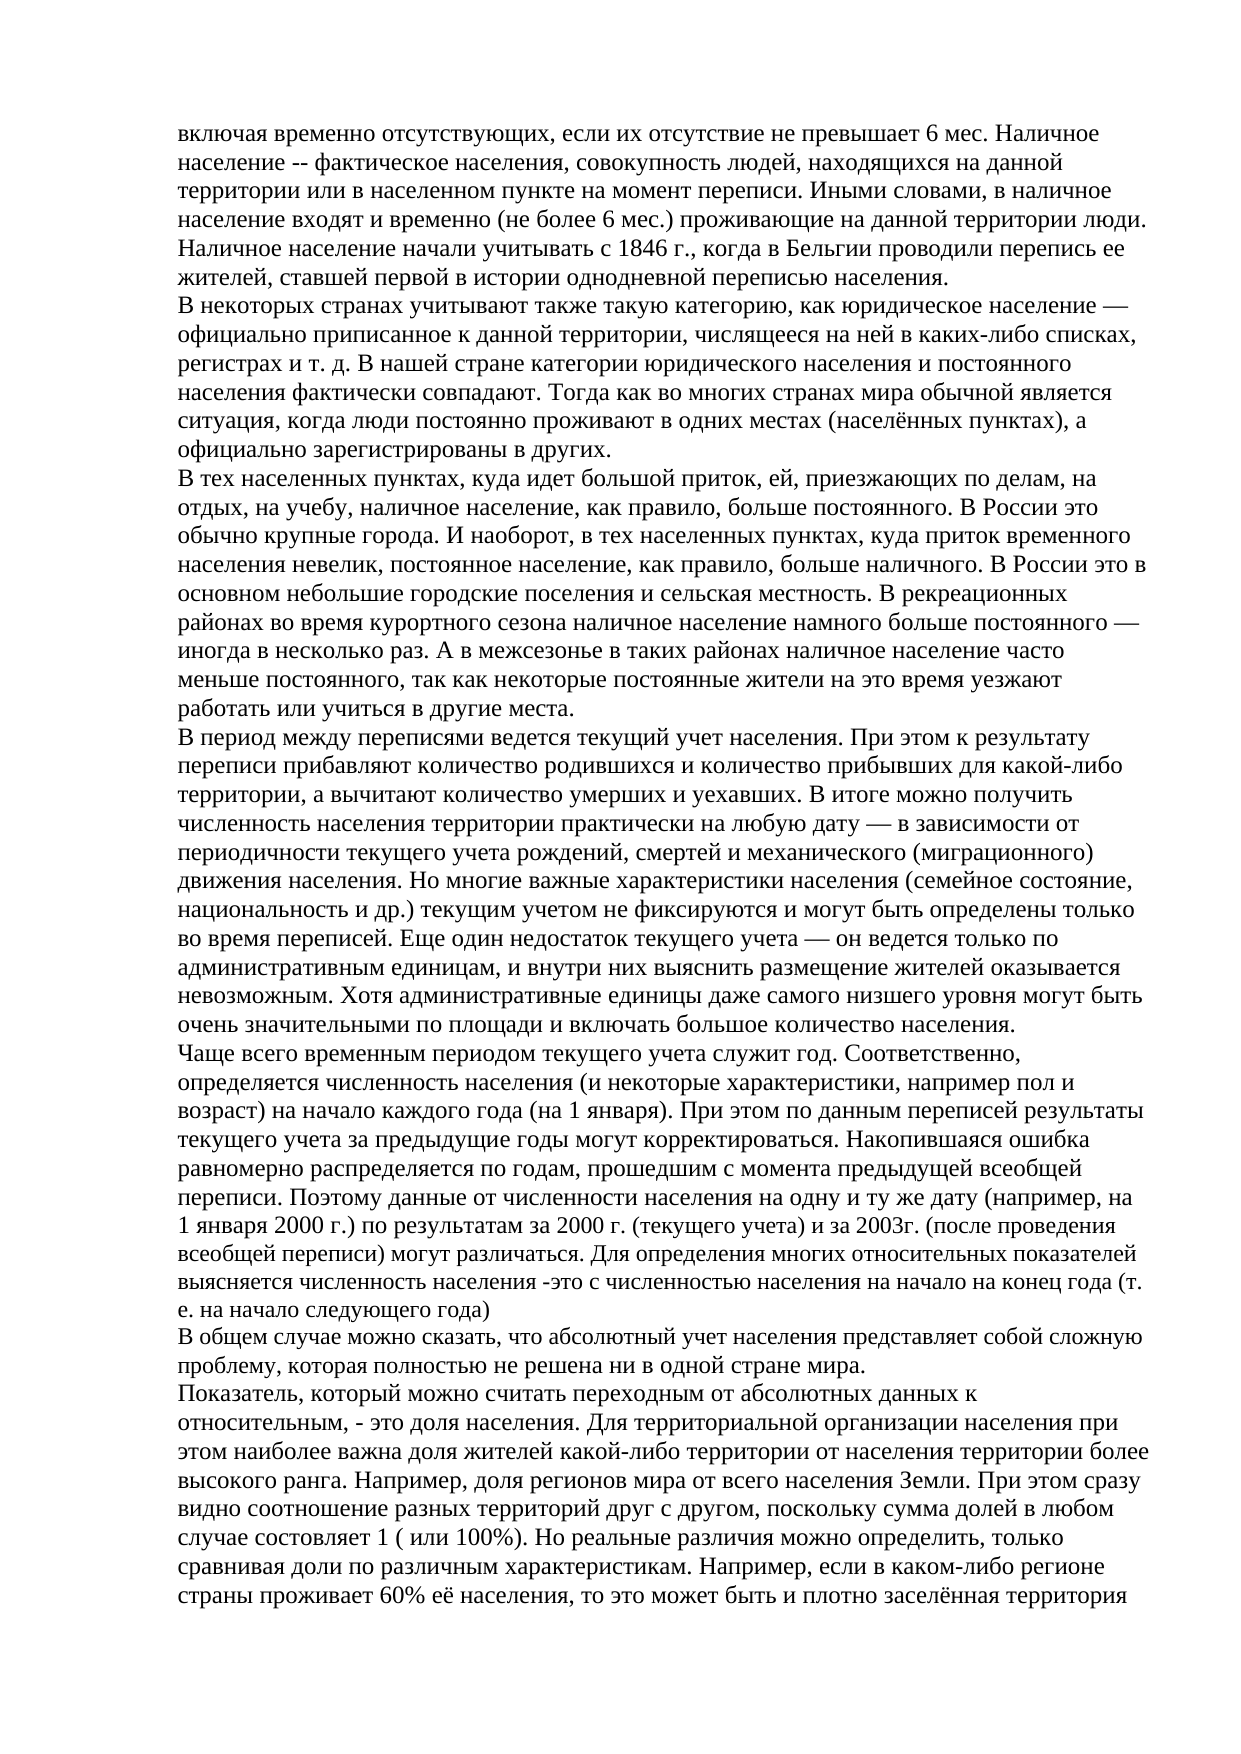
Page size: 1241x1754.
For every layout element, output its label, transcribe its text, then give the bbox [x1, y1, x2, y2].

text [177, 1378, 1152, 1608]
text В некоторых странах учитывают также такую категорию, как юридическое население — официально приписанное к данной территории, числящееся на ней в каких-либо списках, [177, 291, 1152, 348]
text В период между переписями ведется текущий учет населения. При этом к результату переписи прибавляют количество родившихся и количество прибывших для какой-либо территории, а вычитают количество умерших и уехавших. В итоге можно получить численность населения территории практически на любую дату — в зависимости от периодичности текущего учета рождений, смертей и механического (миграционного) движения населения. Но многие важные характеристики населения (семейное состояние, национальность и др.) текущим учетом не фиксируются и могут быть определены только во время переписей. Еще один недостаток текущего учета — он ведется только по административным единицам, и внутри них выяснить размещение жителей оказывается невозможным. Хотя административные единицы даже самого низшего уровня могут быть очень значительными по площади и включать большое количество населения. [177, 722, 1152, 1038]
text В общем случае можно сказать, что абсолютный учет населения представляет собой сложную проблему, которая полностью не решена ни в одной стране мира. [177, 1322, 1152, 1378]
text В тех населенных пунктах, куда идет большой приток, ей, приезжающих по делам, на отдых, на учебу, наличное население, как правило, больше постоянного. В России это обычно крупные города. И наоборот, в тех населенных пунктах, куда приток временного населения невелик, постоянное население, как правило, больше наличного. В России это в основном небольшие городские поселения и сельская местность. В рекреационных районах во время курортного сезона наличное население намного больше постоянного — иногда в несколько раз. А в межсезонье в таких районах наличное население часто меньше постоянного, так как некоторые постоянные жители на это время уезжают работать или учиться в другие места. [177, 463, 1152, 722]
text регистрах и т. д. В нашей стране категории юридического населения и постоянного населения фактически совпадают. Тогда как во многих странах мира обычной является ситуация, когда люди постоянно проживают в одних местах (населённых пунктах), а официально зарегистрированы в других. [177, 348, 1152, 463]
text включая временно отсутствующих, если их отсутствие не превышает 6 мес. Наличное население -- фактическое населения, совокупность людей, находящихся на данной территории или в населенном пункте на момент переписи. Иными словами, в наличное население входят и временно (не более 6 мес.) проживающие на данной территории люди. Наличное население начали учитывать с ., когда в Бельгии проводили перепись ее жителей, ставшей первой в истории однодневной переписью населения. [177, 118, 1152, 291]
text Чаще всего временным периодом текущего учета служит год. Соответственно, определяется численность населения (и некоторые характеристики, например пол и возраст) на начало каждого года (на 1 января). При этом по данным переписей результаты текущего учета за предыдущие годы могут корректироваться. Накопившаяся ошибка равномерно распределяется по годам, прошедшим с момента предыдущей всеобщей переписи. Поэтому данные от численности населения на одну и ту же дату (например, на 1 января .) по результатам за . (текущего учета) и за 2003г. (после проведения всеобщей переписи) могут различаться. Для определения многих относительных показателей выясняется численность населения -это с численностью населения на начало на конец года (т. е. на начало следующего года) [177, 1038, 1152, 1322]
